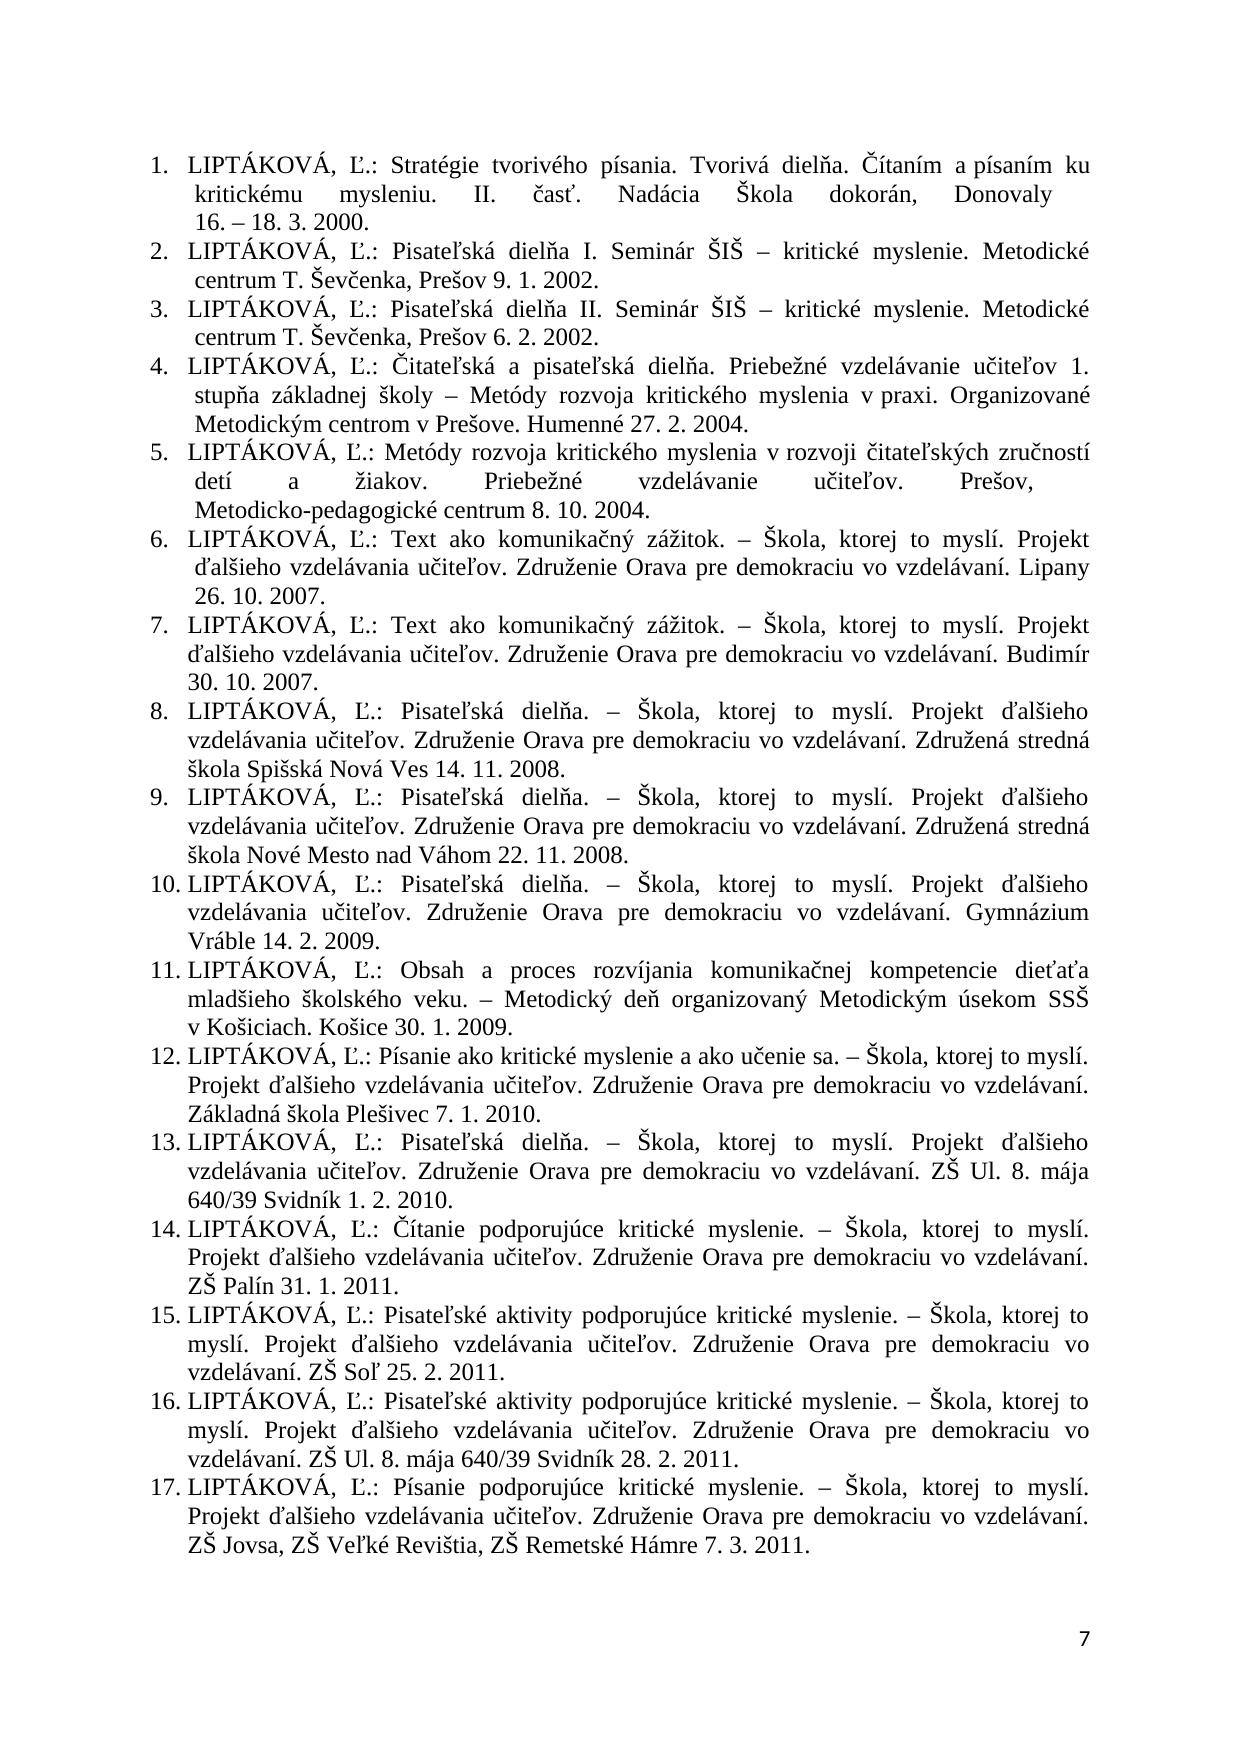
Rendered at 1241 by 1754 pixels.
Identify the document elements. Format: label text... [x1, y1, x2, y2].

list LIPTÁKOVÁ, Ľ.: Čitateľská a pisateľská dielňa. Priebežné vzdelávanie učiteľov 1. stupňa základnej školy – Metódy rozvoja kritického myslenia v praxi. Organizované Metodickým centrom v Prešove. Humenné 27. 2. 2004. [150, 351, 1090, 437]
list LIPTÁKOVÁ, Ľ.: Obsah a proces rozvíjania komunikačnej kompetencie dieťaťa mladšieho školského veku. – Metodický deň organizovaný Metodickým úsekom SSŠ v Košiciach. Košice 30. 1. 2009. [150, 955, 1090, 1041]
list LIPTÁKOVÁ, Ľ.: Pisateľská dielňa. – Škola, ktorej to myslí. Projekt ďalšieho vzdelávania učiteľov. Združenie Orava pre demokraciu vo vzdelávaní. Združená stredná škola Spišská Nová Ves 14. 11. 2008. [150, 696, 1090, 782]
list LIPTÁKOVÁ, Ľ.: Písanie podporujúce kritické myslenie. – Škola, ktorej to myslí. Projekt ďalšieho vzdelávania učiteľov. Združenie Orava pre demokraciu vo vzdelávaní. ZŠ Jovsa, ZŠ Veľké Revištia, ZŠ Remetské Hámre 7. 3. 2011. [150, 1472, 1090, 1559]
list LIPTÁKOVÁ, Ľ.: Pisateľské aktivity podporujúce kritické myslenie. – Škola, ktorej to myslí. Projekt ďalšieho vzdelávania učiteľov. Združenie Orava pre demokraciu vo vzdelávaní. ZŠ Soľ 25. 2. 2011. [150, 1300, 1090, 1386]
list LIPTÁKOVÁ, Ľ.: Pisateľská dielňa. – Škola, ktorej to myslí. Projekt ďalšieho vzdelávania učiteľov. Združenie Orava pre demokraciu vo vzdelávaní. Združená stredná škola Nové Mesto nad Váhom 22. 11. 2008. [150, 782, 1090, 869]
list LIPTÁKOVÁ, Ľ.: Pisateľské aktivity podporujúce kritické myslenie. – Škola, ktorej to myslí. Projekt ďalšieho vzdelávania učiteľov. Združenie Orava pre demokraciu vo vzdelávaní. ZŠ Ul. 8. mája 640/39 Svidník 28. 2. 2011. [150, 1386, 1090, 1472]
list LIPTÁKOVÁ, Ľ.: Pisateľská dielňa. – Škola, ktorej to myslí. Projekt ďalšieho vzdelávania učiteľov. Združenie Orava pre demokraciu vo vzdelávaní. Gymnázium Vráble 14. 2. 2009. [150, 869, 1090, 955]
list LIPTÁKOVÁ, Ľ.: Pisateľská dielňa II. Seminár ŠIŠ – kritické myslenie. Metodické centrum T. Ševčenka, Prešov 6. 2. 2002. [150, 294, 1090, 351]
list LIPTÁKOVÁ, Ľ.: Čítanie podporujúce kritické myslenie. – Škola, ktorej to myslí. Projekt ďalšieho vzdelávania učiteľov. Združenie Orava pre demokraciu vo vzdelávaní. ZŠ Palín 31. 1. 2011. [150, 1214, 1090, 1300]
list LIPTÁKOVÁ, Ľ.: Stratégie tvorivého písania. Tvorivá dielňa. Čítaním a písaním ku kritickému mysleniu. II. časť. Nadácia Škola dokorán, Donovaly 16. – 18. 3. 2000. [150, 150, 1090, 236]
list LIPTÁKOVÁ, Ľ.: Metódy rozvoja kritického myslenia v rozvoji čitateľských zručností detí a žiakov. Priebežné vzdelávanie učiteľov. Prešov, Metodicko-pedagogické centrum 8. 10. 2004. [150, 437, 1090, 524]
list LIPTÁKOVÁ, Ľ.: Písanie ako kritické myslenie a ako učenie sa. – Škola, ktorej to myslí. Projekt ďalšieho vzdelávania učiteľov. Združenie Orava pre demokraciu vo vzdelávaní. Základná škola Plešivec 7. 1. 2010. [150, 1041, 1090, 1127]
list LIPTÁKOVÁ, Ľ.: Text ako komunikačný zážitok. – Škola, ktorej to myslí. Projekt ďalšieho vzdelávania učiteľov. Združenie Orava pre demokraciu vo vzdelávaní. Lipany 26. 10. 2007. [150, 524, 1090, 610]
list LIPTÁKOVÁ, Ľ.: Text ako komunikačný zážitok. – Škola, ktorej to myslí. Projekt ďalšieho vzdelávania učiteľov. Združenie Orava pre demokraciu vo vzdelávaní. Budimír 30. 10. 2007. [150, 610, 1090, 696]
list LIPTÁKOVÁ, Ľ.: Pisateľská dielňa I. Seminár ŠIŠ – kritické myslenie. Metodické centrum T. Ševčenka, Prešov 9. 1. 2002. [150, 236, 1090, 294]
list LIPTÁKOVÁ, Ľ.: Pisateľská dielňa. – Škola, ktorej to myslí. Projekt ďalšieho vzdelávania učiteľov. Združenie Orava pre demokraciu vo vzdelávaní. ZŠ Ul. 8. mája 640/39 Svidník 1. 2. 2010. [150, 1127, 1090, 1214]
